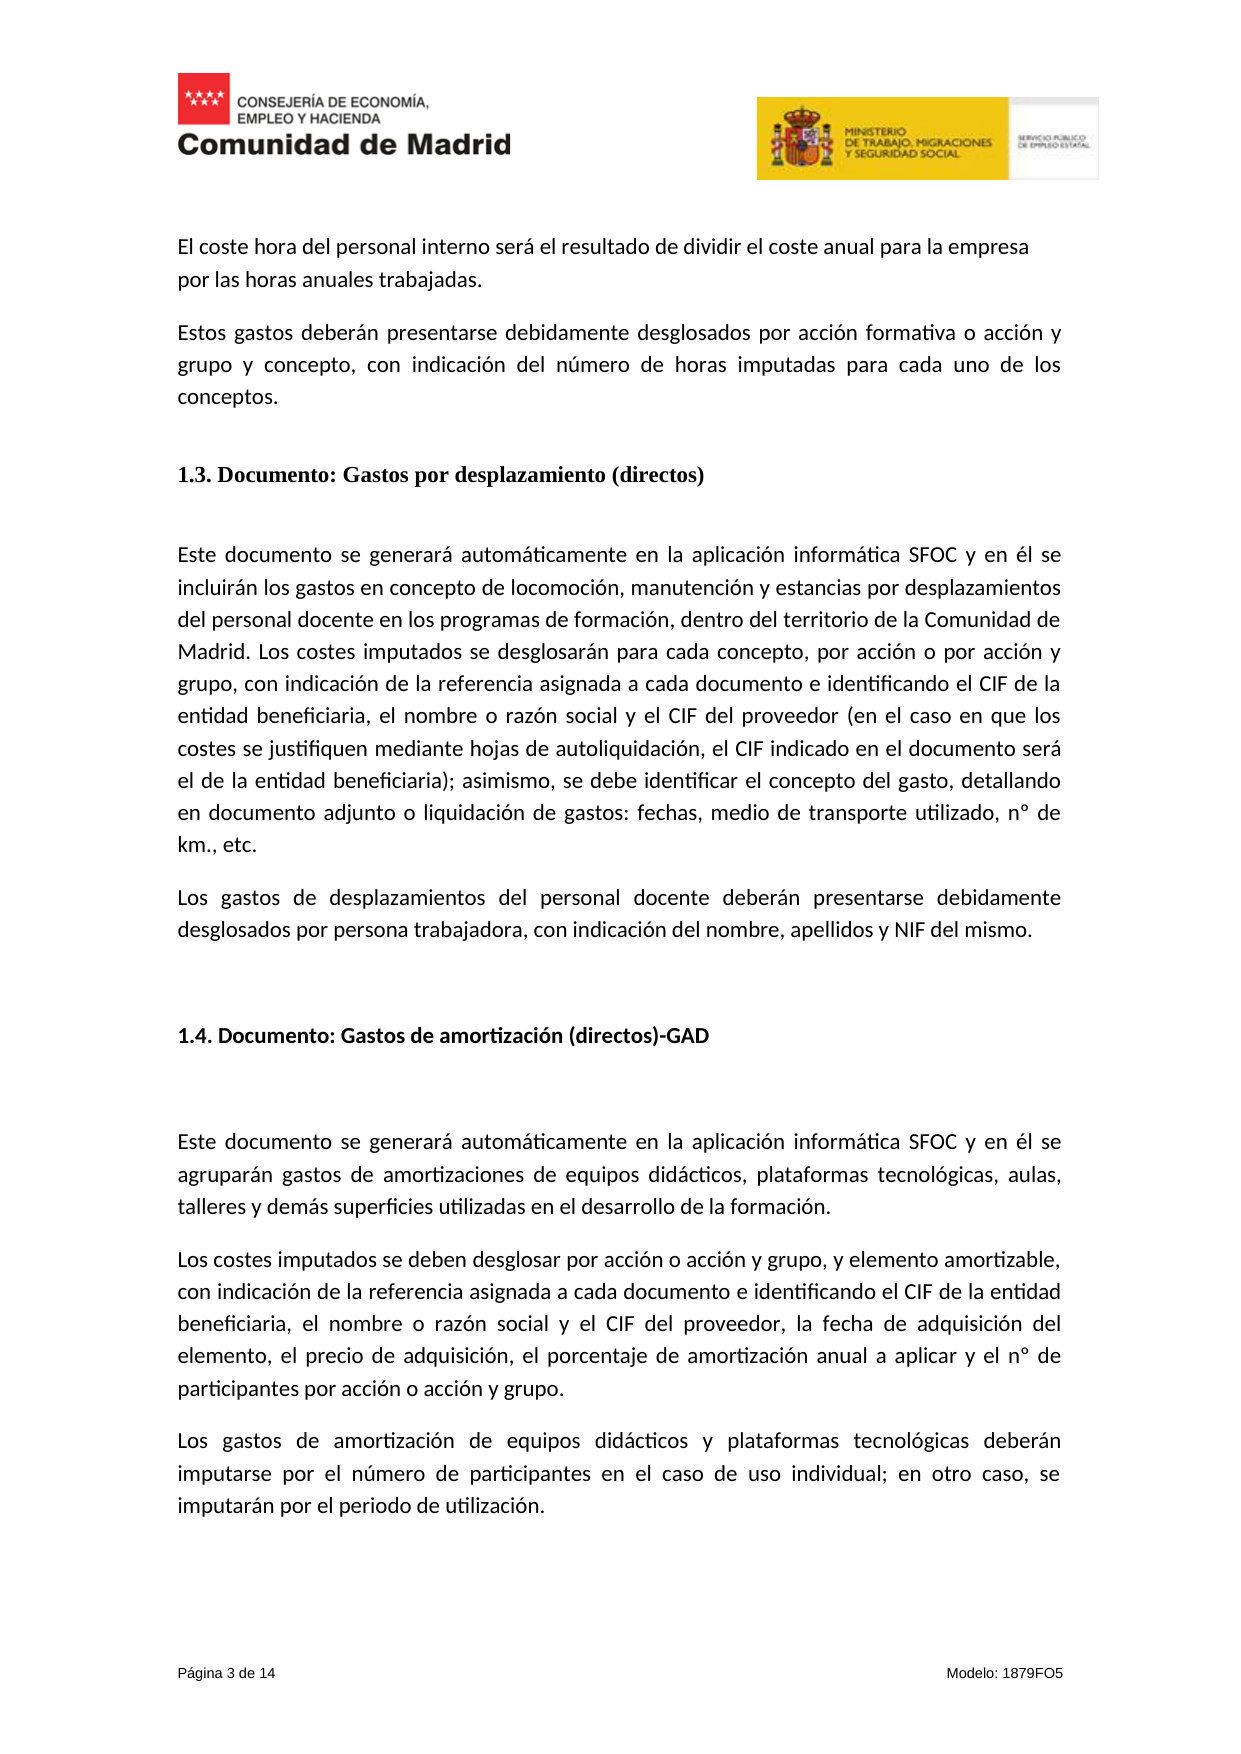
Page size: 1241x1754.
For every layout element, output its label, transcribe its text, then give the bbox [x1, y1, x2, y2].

text 1.3. Documento: Gastos por desplazamiento (directos) [177, 461, 1048, 488]
picture [756, 97, 1099, 180]
text Los costes imputados se deben desglosar por acción o acción y grupo, y elemento amortizable, con indicación de la referencia asignada a cada documento e identificando el CIF de la entidad beneficiaria, el nombre o razón social y el CIF del proveedor, la fecha de adquisición del elemento, el precio de adquisición, el porcentaje de amortización anual a aplicar y el nº de participantes por acción o acción y grupo. [177, 1245, 1063, 1402]
text Los gastos de desplazamientos del personal docente deberán presentarse debidamente desglosados por persona trabajadora, con indicación del nombre, apellidos y NIF del mismo. [177, 883, 1063, 943]
text El coste hora del personal interno será el resultado de dividir el coste anual para la empresa por las horas anuales trabajadas. [177, 232, 1063, 293]
text Estos gastos deberán presentarse debidamente desglosados por acción formativa o acción y grupo y concepto, con indicación del número de horas imputadas para cada uno de los conceptos. [177, 318, 1063, 410]
text Este documento se generará automáticamente en la aplicación informática SFOC y en él se incluirán los gastos en concepto de locomoción, manutención y estancias por desplazamientos del personal docente en los programas de formación, dentro del territorio de la Comunidad de Madrid. Los costes imputados se desglosarán para cada concepto, por acción o por acción y grupo, con indicación de la referencia asignada a cada documento e identificando el CIF de la entidad beneficiaria, el nombre o razón social y el CIF del proveedor (en el caso en que los costes se justifiquen mediante hojas de autoliquidación, el CIF indicado en el documento será el de la entidad beneficiaria); asimismo, se debe identificar el concepto del gasto, detallando en documento adjunto o liquidación de gastos: fechas, medio de transporte utilizado, nº de km., etc. [177, 541, 1063, 858]
text Los gastos de amortización de equipos didácticos y plataformas tecnológicas deberán imputarse por el número de participantes en el caso de uso individual; en otro caso, se imputarán por el periodo de utilización. [177, 1427, 1063, 1519]
text Este documento se generará automáticamente en la aplicación informática SFOC y en él se agruparán gastos de amortizaciones de equipos didácticos, plataformas tecnológicas, aulas, talleres y demás superficies utilizadas en el desarrollo de la formación. [177, 1127, 1063, 1220]
picture [177, 73, 511, 155]
text 1.4. Documento: Gastos de amortización (directos)-GAD [177, 1021, 1063, 1049]
